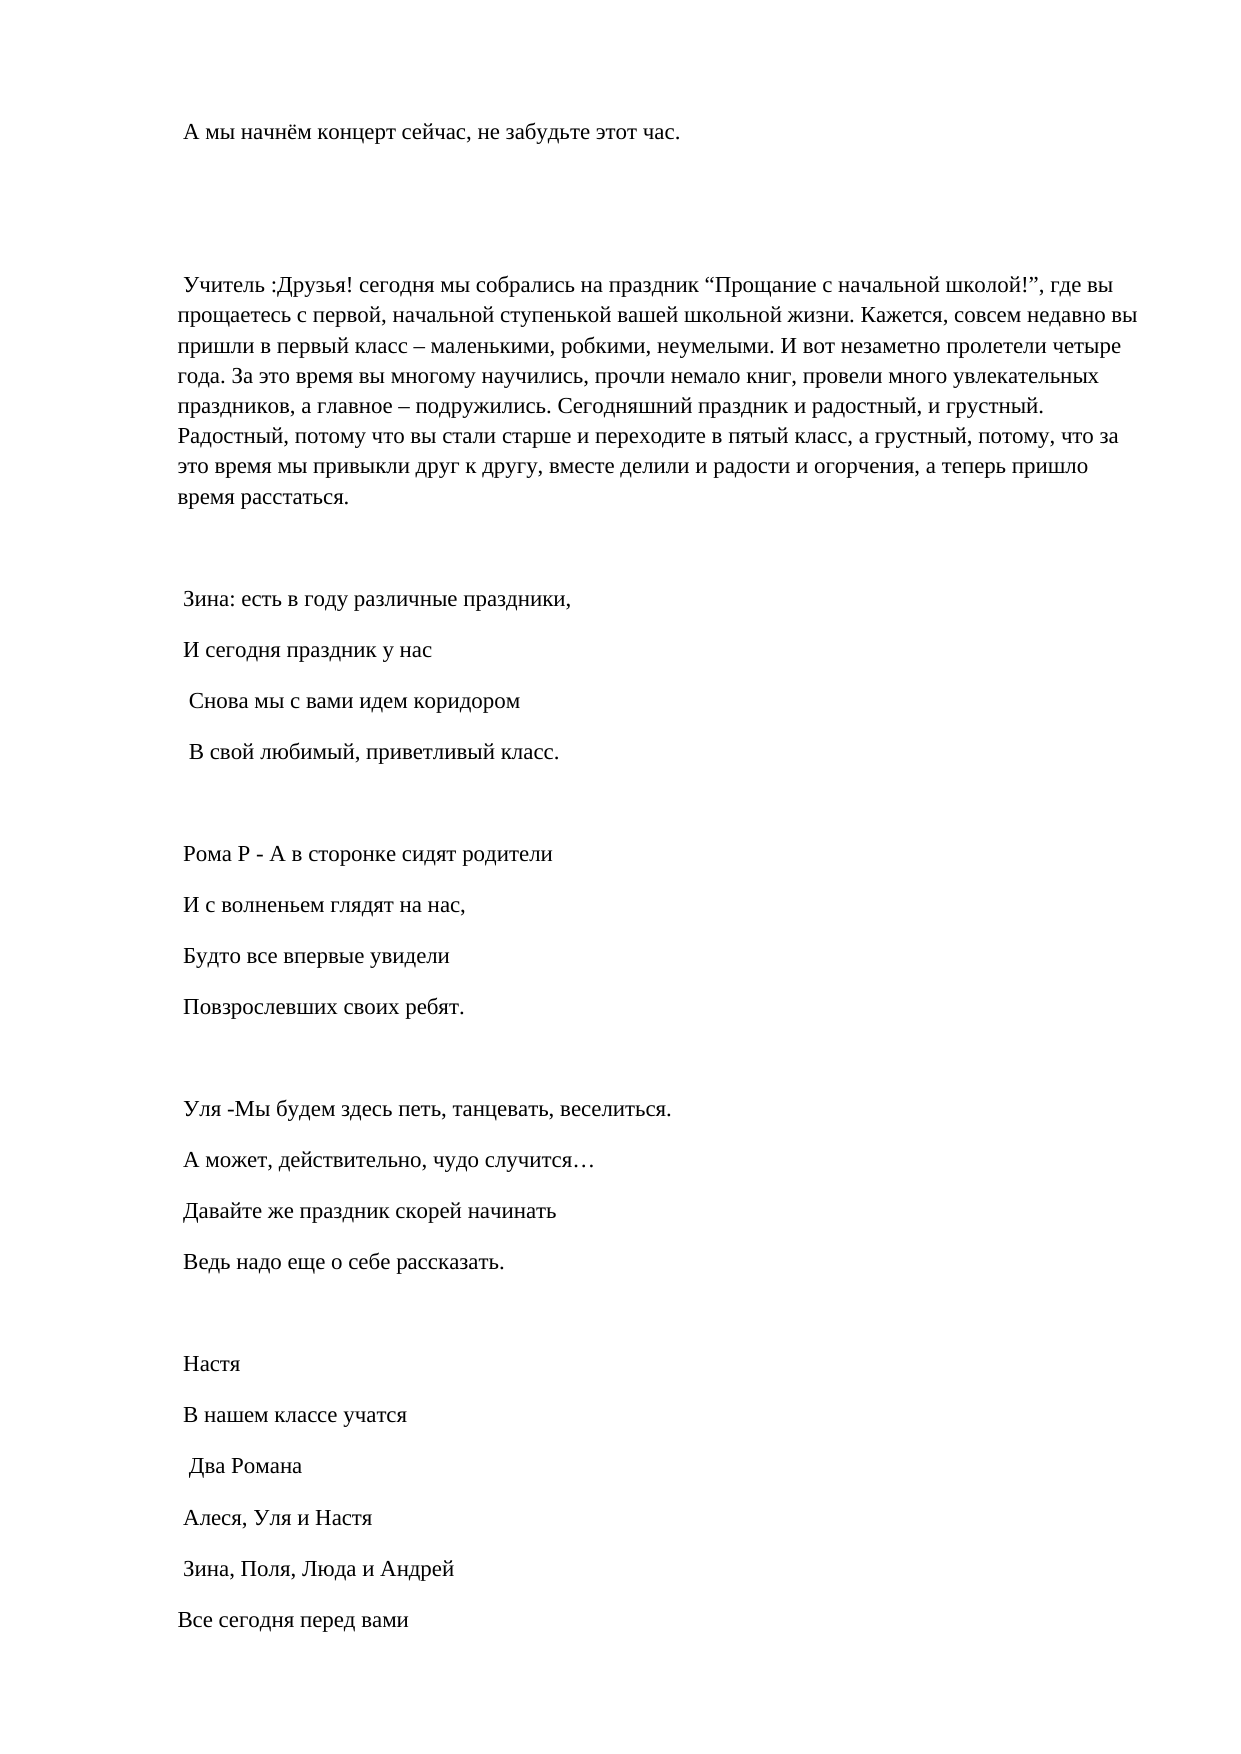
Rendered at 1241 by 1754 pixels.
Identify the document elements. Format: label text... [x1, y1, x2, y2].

text Рома Р - А в сторонке сидят родители [177, 840, 1152, 866]
text И сегодня праздник у нас [177, 636, 1152, 662]
text Учитель :Друзья! сегодня мы собрались на праздник “Прощание с начальной школой!”, где вы прощаетесь с первой, начальной ступенькой вашей школьной жизни. Кажется, совсем недавно вы пришли в первый класс – маленькими, робкими, неумелыми. И вот незаметно пролетели четыре года. За это время вы многому научились, прочли немало книг, провели много увлекательных праздников, а главное – подружились. Сегодняшний праздник и радостный, и грустный. Радостный, потому что вы стали старше и переходите в пятый класс, а грустный, потому, что за это время мы привыкли друг к другу, вместе делили и радости и огорчения, а теперь пришло время расстаться. [177, 271, 1152, 509]
text Зина: есть в году различные праздники, [177, 585, 1152, 611]
text И с волненьем глядят на нас, [177, 891, 1152, 917]
text Все сегодня перед вами [177, 1606, 1152, 1632]
text Зина, Поля, Люда и Андрей [177, 1554, 1152, 1581]
text Ведь надо еще о себе рассказать. [177, 1248, 1152, 1275]
text Повзрослевших своих ребят. [177, 993, 1152, 1019]
text Уля -Мы будем здесь петь, танцевать, веселиться. [177, 1095, 1152, 1122]
text Два Романа [177, 1452, 1152, 1479]
text Давайте же праздник скорей начинать [177, 1197, 1152, 1224]
text Будто все впервые увидели [177, 942, 1152, 968]
text А может, действительно, чудо случится… [177, 1146, 1152, 1173]
text Алеся, Уля и Настя [177, 1503, 1152, 1530]
text Снова мы с вами идем коридором [177, 687, 1152, 713]
text А мы начнём концерт сейчас, не забудьте этот час. [177, 118, 1152, 144]
text В нашем классе учатся [177, 1401, 1152, 1428]
text В свой любимый, приветливый класс. [177, 738, 1152, 764]
text Настя [177, 1350, 1152, 1377]
